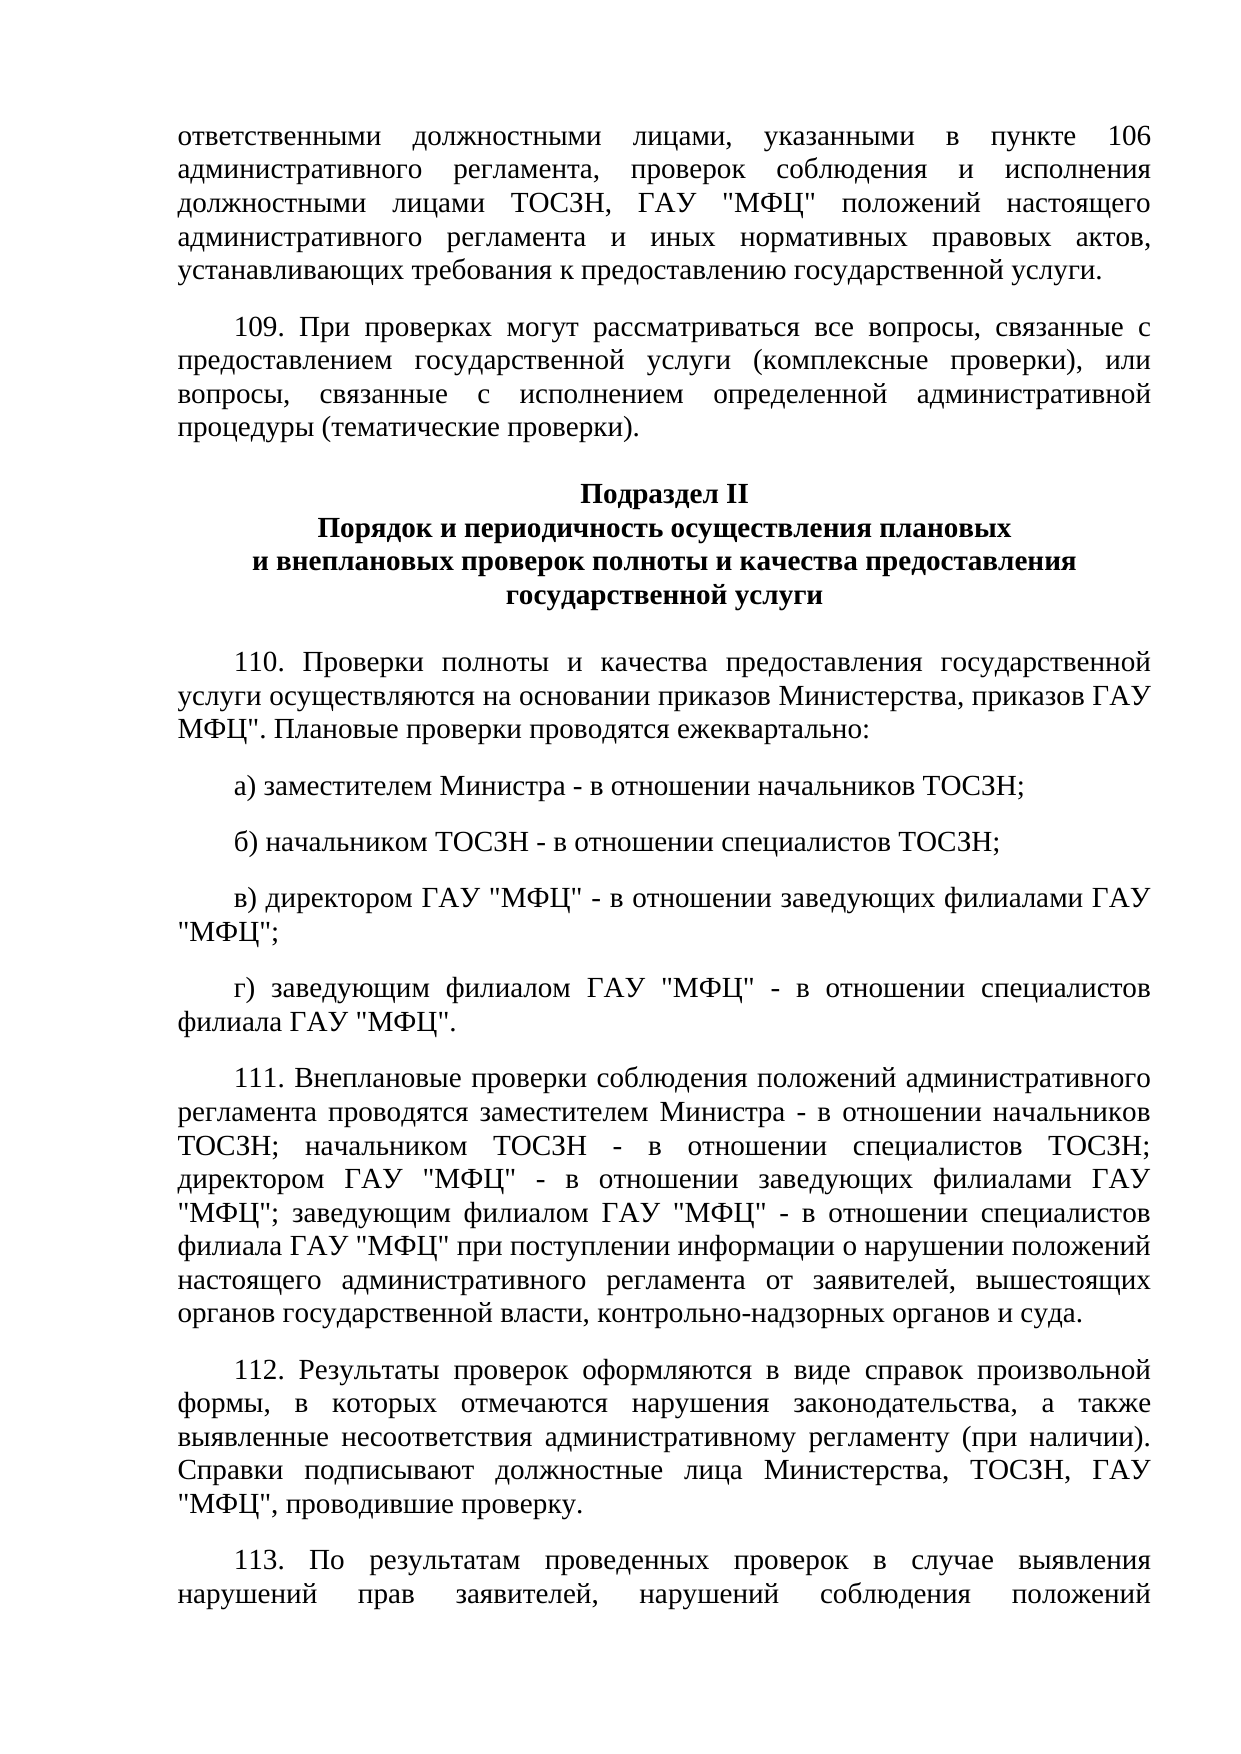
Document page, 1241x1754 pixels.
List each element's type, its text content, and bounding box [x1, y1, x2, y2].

text Порядок и периодичность осуществления плановых [177, 510, 1152, 543]
text а) заместителем Министра - в отношении начальников ТОСЗН; [177, 768, 1152, 801]
text 110. Проверки полноты и качества предоставления государственной услуги осуществляются на основании приказов Министерства, приказов ГАУ МФЦ". Плановые проверки проводятся ежеквартально: [177, 644, 1152, 745]
text б) начальником ТОСЗН - в отношении специалистов ТОСЗН; [177, 824, 1152, 858]
text 112. Результаты проверок оформляются в виде справок произвольной формы, в которых отмечаются нарушения законодательства, а также выявленные несоответствия административному регламенту (при наличии). Справки подписывают должностные лица Министерства, ТОСЗН, ГАУ "МФЦ", проводившие проверку. [177, 1352, 1152, 1519]
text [177, 118, 1152, 286]
text в) директором ГАУ "МФЦ" - в отношении заведующих филиалами ГАУ "МФЦ"; [177, 881, 1152, 948]
text г) заведующим филиалом ГАУ "МФЦ" - в отношении специалистов филиала ГАУ "МФЦ". [177, 971, 1152, 1038]
text и внеплановых проверок полноты и качества предоставления [177, 543, 1152, 577]
text Подраздел II [177, 476, 1152, 510]
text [177, 1542, 1152, 1609]
text 109. При проверках могут рассматриваться все вопросы, связанные с предоставлением государственной услуги (комплексные проверки), или вопросы, связанные с исполнением определенной административной процедуры (тематические проверки). [177, 309, 1152, 443]
text 111. Внеплановые проверки соблюдения положений административного регламента проводятся заместителем Министра - в отношении начальников ТОСЗН; начальником ТОСЗН - в отношении специалистов ТОСЗН; директором ГАУ "МФЦ" - в отношении заведующих филиалами ГАУ "МФЦ"; заведующим филиалом ГАУ "МФЦ" - в отношении специалистов филиала ГАУ "МФЦ" при поступлении информации о нарушении положений настоящего административного регламента от заявителей, вышестоящих органов государственной власти, контрольно-надзорных органов и суда. [177, 1061, 1152, 1329]
text государственной услуги [177, 577, 1152, 611]
